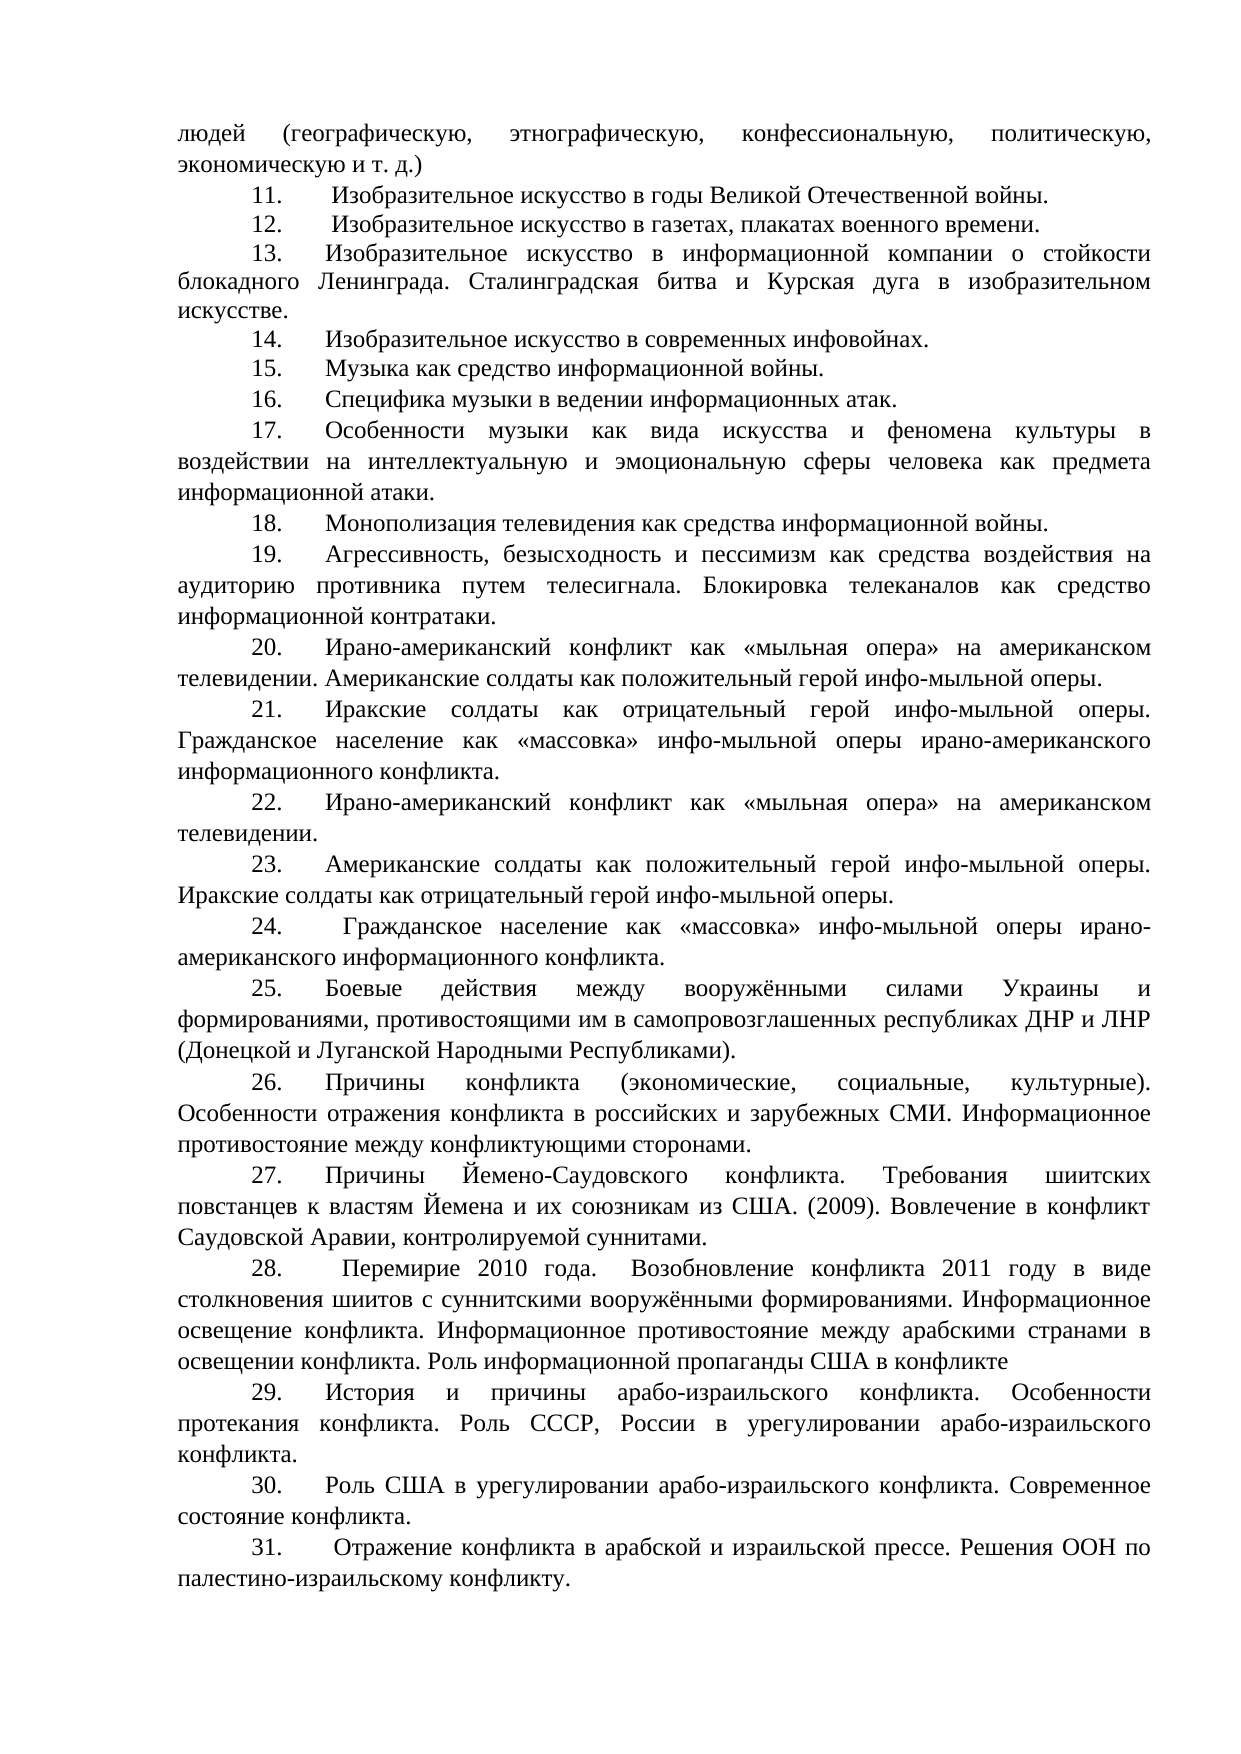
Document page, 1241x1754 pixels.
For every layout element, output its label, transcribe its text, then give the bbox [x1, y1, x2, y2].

list Роль США в урегулировании арабо-израильского конфликта. Современное состояние конфликта. [177, 1470, 1152, 1530]
list Гражданское население как «массовка» инфо-мыльной оперы ирано-американского информационного конфликта. [177, 911, 1152, 971]
list Ирано-американский конфликт как «мыльная опера» на американском телевидении. [177, 787, 1152, 847]
list Изобразительное искусство в годы Великой Отечественной войны. [177, 180, 1152, 209]
list Специфика музыки в ведении информационных атак. [177, 384, 1152, 412]
list История и причины арабо-израильского конфликта. Особенности протекания конфликта. Роль СССР, России в урегулировании арабо-израильского конфликта. [177, 1377, 1152, 1468]
list Американские солдаты как положительный герой инфо-мыльной оперы. Иракские солдаты как отрицательный герой инфо-мыльной оперы. [177, 849, 1152, 909]
list Ирано-американский конфликт как «мыльная опера» на американском телевидении. Американские солдаты как положительный герой инфо-мыльной оперы. [177, 632, 1152, 692]
list Причины Йемено-Саудовского конфликта. Требования шиитских повстанцев к властям Йемена и их союзникам из США. (2009). Вовлечение в конфликт Саудовской Аравии, контролируемой суннитами. [177, 1160, 1152, 1251]
list Изобразительное искусство в информационной компании о стойкости блокадного Ленинграда. Сталинградская битва и Курская дуга в изобразительном искусстве. [177, 238, 1152, 324]
list Агрессивность, безысходность и пессимизм как средства воздействия на аудиторию противника путем телесигнала. Блокировка телеканалов как средство информационной контратаки. [177, 539, 1152, 630]
list Причины конфликта (экономические, социальные, культурные). Особенности отражения конфликта в российских и зарубежных СМИ. Информационное противостояние между конфликтующими сторонами. [177, 1067, 1152, 1157]
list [177, 118, 1152, 178]
list Изобразительное искусство в газетах, плакатах военного времени. [177, 209, 1152, 238]
list Иракские солдаты как отрицательный герой инфо-мыльной оперы. Гражданское население как «массовка» инфо-мыльной оперы ирано-американского информационного конфликта. [177, 694, 1152, 785]
list Особенности музыки как вида искусства и феномена культуры в воздействии на интеллектуальную и эмоциональную сферы человека как предмета информационной атаки. [177, 415, 1152, 506]
list Изобразительное искусство в современных инфовойнах. [177, 324, 1152, 353]
list Музыка как средство информационной войны. [177, 353, 1152, 381]
list Монополизация телевидения как средства информационной войны. [177, 508, 1152, 537]
list Боевые действия между вооружёнными силами Украины и формированиями, противостоящими им в самопровозглашенных республиках ДНР и ЛНР (Донецкой и Луганской Народными Республиками). [177, 973, 1152, 1064]
list Отражение конфликта в арабской и израильской прессе. Решения ООН по палестино-израильскому конфликту. [177, 1532, 1152, 1592]
list Перемирие 2010 года. Возобновление конфликта 2011 году в виде столкновения шиитов с суннитскими вооружёнными формированиями. Информационное освещение конфликта. Информационное противостояние между арабскими странами в освещении конфликта. Роль информационной пропаганды США в конфликте [177, 1253, 1152, 1375]
